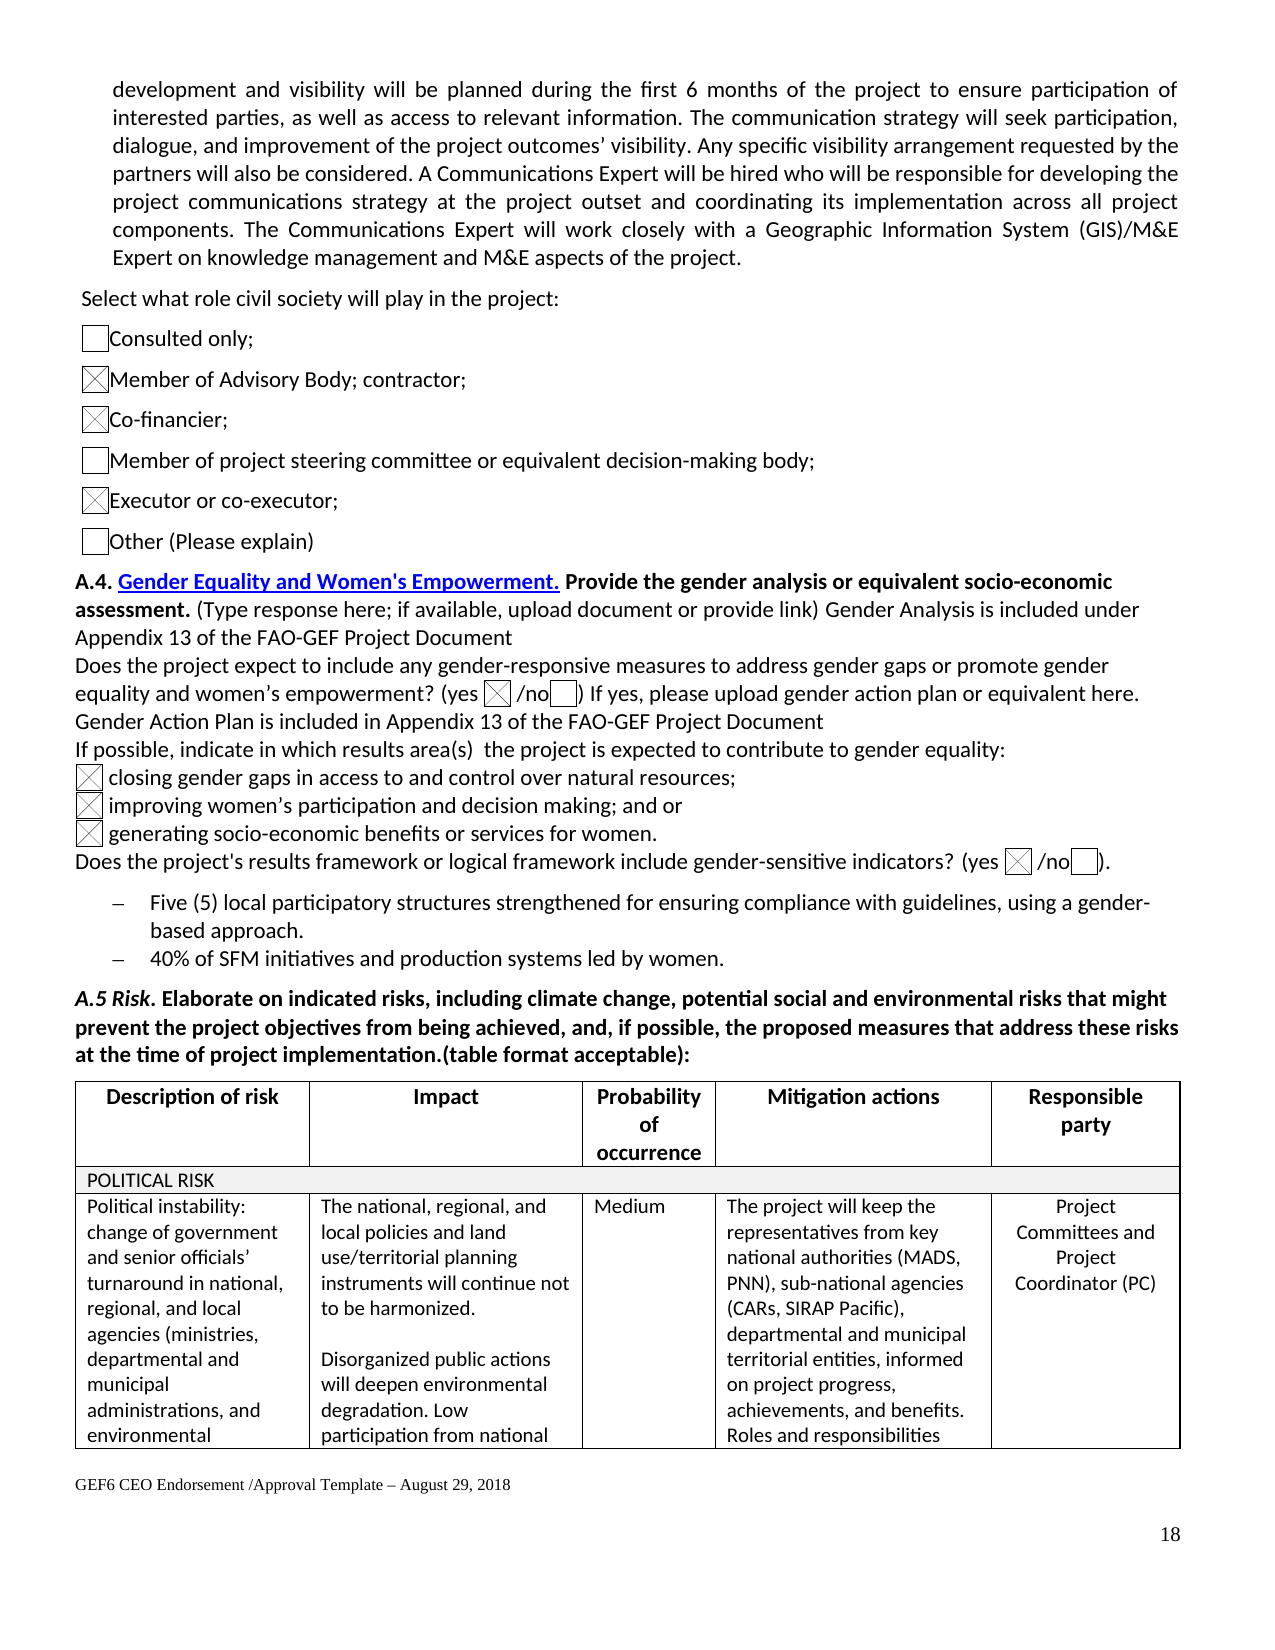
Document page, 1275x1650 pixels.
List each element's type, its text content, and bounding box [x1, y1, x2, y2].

list Co-financier; [81, 405, 1181, 433]
table_cell Medium [583, 1194, 715, 1448]
list Executor or co-executor; [81, 486, 1181, 514]
text A.4. Gender Equality and Women's Empowerment. Provide the gender analysis or equivalent socio-economic assessment. (Type response here; if available, upload document or provide link) Gender Analysis is included under Appendix 13 of the FAO-GEF Project Document [75, 567, 1181, 651]
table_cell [310, 1194, 582, 1448]
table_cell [992, 1194, 1179, 1448]
text improving women’s participation and decision making; and or [75, 791, 1181, 819]
text Does the project expect to include any gender-responsive measures to address gender gaps or promote gender equality and women’s empowerment? (yes /no) If yes, please upload gender action plan or equivalent here. Gender Action Plan is included in Appendix 13 of the FAO-GEF Project Document [75, 651, 1181, 735]
text generating socio-economic benefits or services for women. [75, 819, 1181, 847]
list Member of project steering committee or equivalent decision-making body; [81, 446, 1181, 474]
table_header Impact [310, 1082, 582, 1166]
table_header Mitigation actions [716, 1082, 991, 1166]
text closing gender gaps in access to and control over natural resources; [75, 763, 1181, 791]
text If possible, indicate in which results area(s) the project is expected to contribute to gender equality: [75, 735, 1181, 763]
text Does the project's results framework or logical framework include gender-sensitive indicators? (yes /no). [75, 847, 1181, 876]
table_header Description of risk [76, 1082, 309, 1166]
text A.5 Risk. Elaborate on indicated risks, including climate change, potential social and environmental risks that might prevent the project objectives from being achieved, and, if possible, the proposed measures that address these risks at the time of project implementation.(table format acceptable): [75, 984, 1181, 1069]
list Select what role civil society will play in the project: [81, 284, 1181, 312]
list Member of Advisory Body; contractor; [108, 365, 1181, 393]
table_header Probability of occurrence [583, 1082, 715, 1166]
list 40% of SFM initiatives and production systems led by women. [112, 944, 1181, 972]
table_header Responsible party [992, 1082, 1179, 1166]
list Other (Please explain) [81, 527, 1181, 555]
list Consulted only; [81, 324, 1181, 352]
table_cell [76, 1194, 309, 1448]
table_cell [716, 1194, 991, 1448]
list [75, 75, 1181, 271]
table_cell POLITICAL RISK [76, 1167, 1179, 1193]
list Five (5) local participatory structures strengthened for ensuring compliance with guidelines, using a gender-based approach. [112, 888, 1181, 944]
